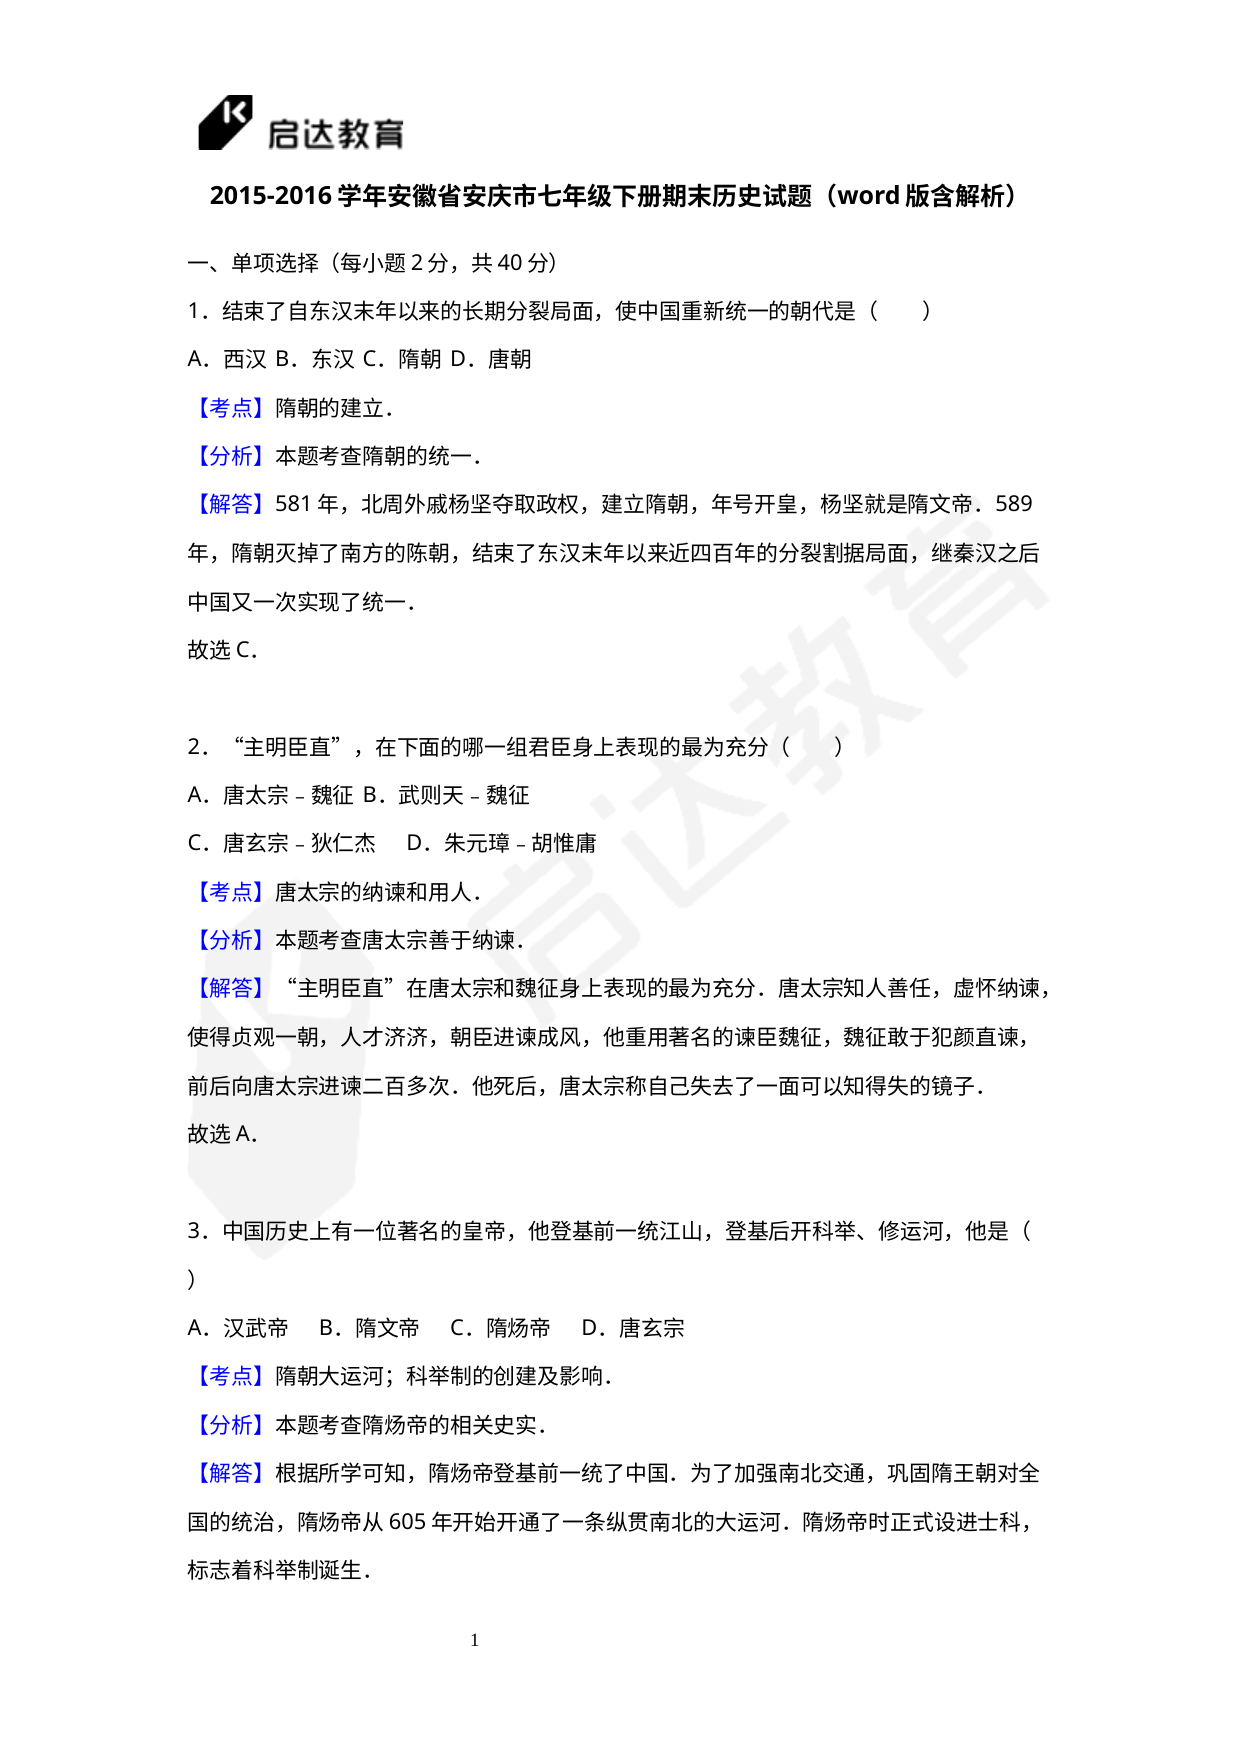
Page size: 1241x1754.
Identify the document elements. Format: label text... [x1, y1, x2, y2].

text A．唐太宗﹣魏征 B．武则天﹣魏征 [187, 778, 1053, 810]
text 【考点】隋朝的建立． [187, 390, 1053, 423]
text 2015-2016学年安徽省安庆市七年级下册期末历史试题（word版含解析） [187, 162, 1053, 227]
text 【分析】本题考查唐太宗善于纳谏． [187, 923, 1053, 955]
text 故选C． [187, 633, 1053, 665]
text A．西汉 B．东汉 C．隋朝 D．唐朝 [187, 342, 1053, 374]
text 【分析】本题考查隋炀帝的相关史实． [187, 1407, 1053, 1440]
text C．唐玄宗﹣狄仁杰 D．朱元璋﹣胡惟庸 [187, 826, 1053, 858]
text 1．结束了自东汉末年以来的长期分裂局面，使中国重新统一的朝代是（ ） [187, 293, 1053, 326]
text 【解答】581年，北周外戚杨坚夺取政权，建立隋朝，年号开皇，杨坚就是隋文帝．589年，隋朝灭掉了南方的陈朝，结束了东汉末年以来近四百年的分裂割据局面，继秦汉之后中国又一次实现了统一． [187, 487, 1053, 617]
text 【考点】唐太宗的纳谏和用人． [187, 874, 1053, 907]
picture [198, 95, 404, 150]
text A．汉武帝 B．隋文帝 C．隋炀帝 D．唐玄宗 [187, 1311, 1053, 1343]
text 【考点】隋朝大运河；科举制的创建及影响． [187, 1359, 1053, 1391]
text 2．“主明臣直”，在下面的哪一组君臣身上表现的最为充分（ ） [187, 729, 1053, 762]
text 故选A． [187, 1117, 1053, 1149]
text 一、单项选择（每小题2分，共40分） [187, 245, 1053, 278]
text 【解答】根据所学可知，隋炀帝登基前一统了中国．为了加强南北交通，巩固隋王朝对全国的统治，隋炀帝从605年开始开通了一条纵贯南北的大运河．隋炀帝时正式设进士科，标志着科举制诞生． [187, 1456, 1053, 1586]
text 【分析】本题考查隋朝的统一． [187, 438, 1053, 471]
text 3．中国历史上有一位著名的皇帝，他登基前一统江山，登基后开科举、修运河，他是（ ） [187, 1213, 1053, 1295]
text 【解答】“主明臣直”在唐太宗和魏征身上表现的最为充分．唐太宗知人善任，虚怀纳谏，使得贞观一朝，人才济济，朝臣进谏成风，他重用著名的谏臣魏征，魏征敢于犯颜直谏，前后向唐太宗进谏二百多次．他死后，唐太宗称自己失去了一面可以知得失的镜子． [187, 971, 1053, 1101]
